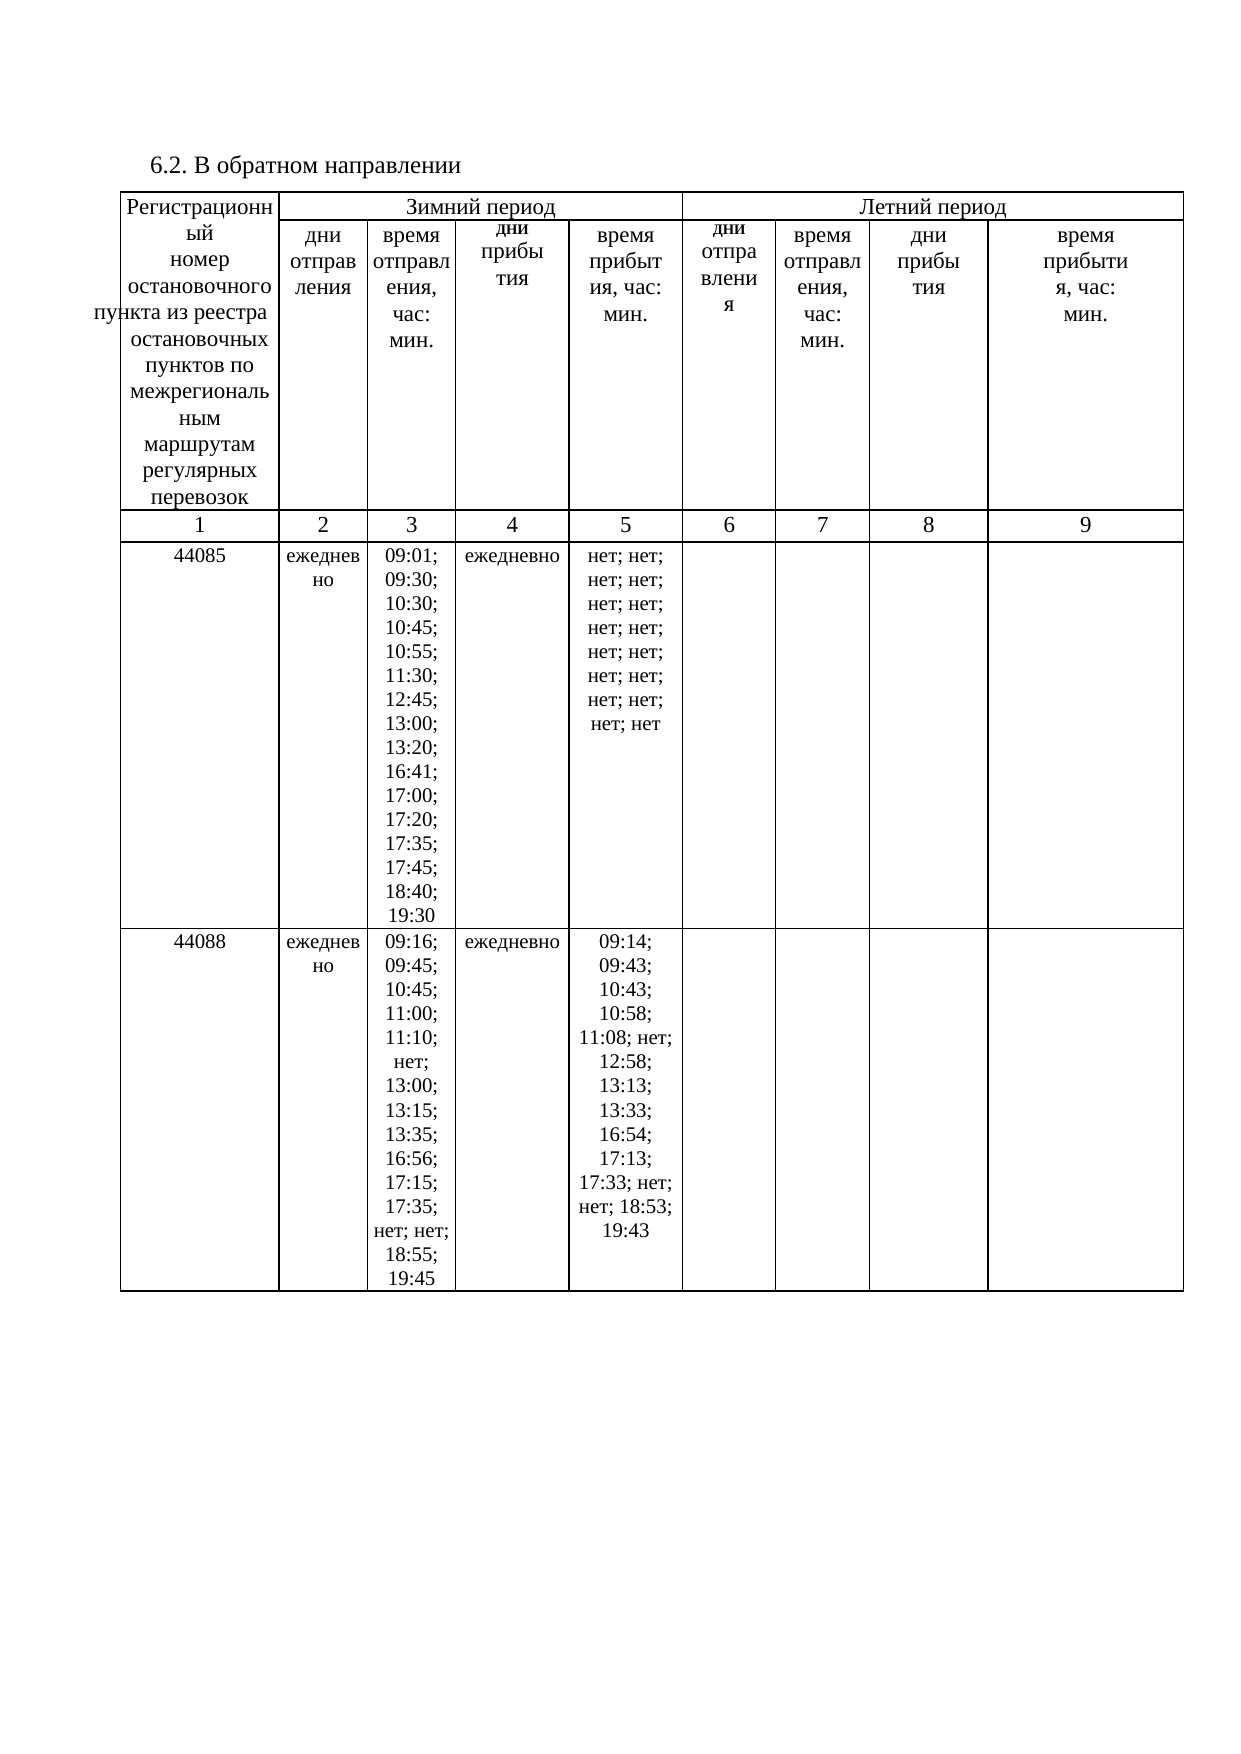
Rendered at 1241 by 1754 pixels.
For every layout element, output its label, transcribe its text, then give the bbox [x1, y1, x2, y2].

table_cell 5 [570, 511, 682, 541]
table_cell ДНИ прибы тия [456, 221, 568, 509]
table_cell ДНИ отпра влени я [683, 221, 775, 509]
table_cell дни прибы тия [870, 221, 987, 509]
table_header Зимний период [280, 193, 682, 219]
table_cell [776, 543, 869, 927]
table_cell [989, 929, 1183, 1290]
table_cell время отправл ения, час: мин. [776, 221, 869, 509]
table_cell 8 [870, 511, 987, 541]
table_cell [683, 543, 775, 927]
table_cell нет; нет; нет; нет; нет; нет; нет; нет; нет; нет; нет; нет; нет; нет; нет; нет [570, 543, 682, 927]
table_cell [989, 543, 1183, 927]
table_cell 6 [683, 511, 775, 541]
table_cell время отправл ения, час: мин. [368, 221, 455, 509]
table_cell 09:16; 09:45; 10:45; 11:00; 11:10; нет; 13:00; 13:15; 13:35; 16:56; 17:15; 17:35; нет; нет; 18:55; 19:45 [368, 929, 455, 1290]
table_cell [870, 543, 987, 927]
table_cell 1 [121, 511, 278, 541]
table_cell [683, 929, 775, 1290]
table_cell время прибыти я, час: мин. [989, 221, 1183, 509]
table_cell 3 [368, 511, 455, 541]
table_cell 09:14; 09:43; 10:43; 10:58; 11:08; нет; 12:58; 13:13; 13:33; 16:54; 17:13; 17:33; нет; нет; 18:53; 19:43 [570, 929, 682, 1290]
table_cell 2 [280, 511, 367, 541]
table_cell 44088 [121, 929, 278, 1290]
table_cell 4 [456, 511, 568, 541]
table_cell ежедневно [456, 929, 568, 1290]
table_cell [870, 929, 987, 1290]
table_cell 44085 [121, 543, 278, 927]
text 6.2. В обратном направлении [150, 150, 1090, 179]
table_header Летний период [683, 193, 1183, 219]
table_header Регистрационный номер остановочного пункта из реестра остановочных пунктов по межрегиональным маршрутам регулярных перевозок [121, 193, 278, 509]
table_cell ежедневно [456, 543, 568, 927]
table_cell дни отправ ления [280, 221, 367, 509]
table_cell 7 [776, 511, 869, 541]
table_cell [776, 929, 869, 1290]
table_cell 9 [989, 511, 1183, 541]
table_cell ежедневно [280, 929, 367, 1290]
table_cell ежедневно [280, 543, 367, 927]
table_cell время прибыт ия, час: мин. [570, 221, 682, 509]
table_cell 09:01; 09:30; 10:30; 10:45; 10:55; 11:30; 12:45; 13:00; 13:20; 16:41; 17:00; 17:20; 17:35; 17:45; 18:40; 19:30 [368, 543, 455, 927]
